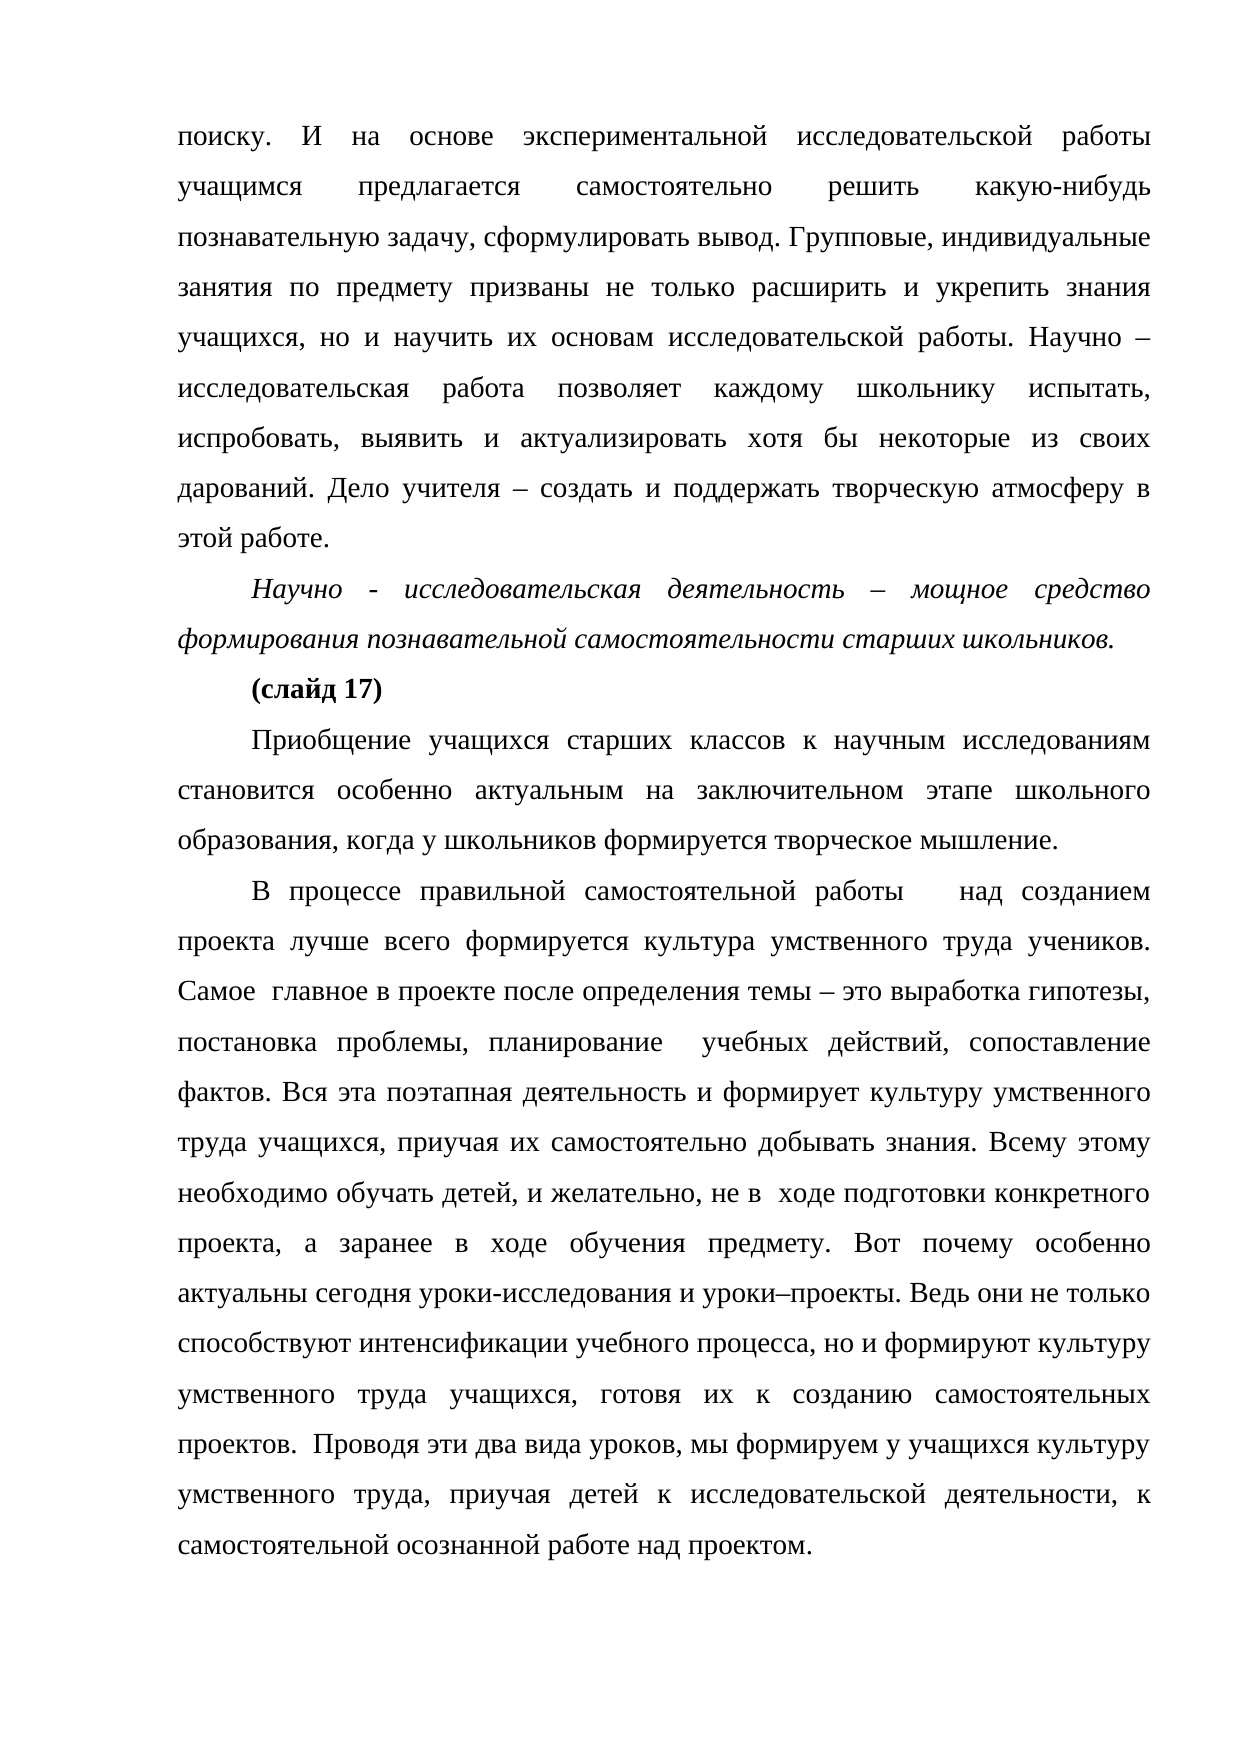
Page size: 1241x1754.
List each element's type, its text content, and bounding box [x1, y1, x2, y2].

text Научно - исследовательская деятельность – мощное средство формирования познавательной самостоятельности старших школьников. [177, 571, 1152, 655]
text (слайд 17) [177, 672, 1152, 705]
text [177, 118, 1152, 554]
text В процессе правильной самостоятельной работы над созданием проекта лучше всего формируется культура умственного труда учеников. Самое главное в проекте после определения темы – это выработка гипотезы, постановка проблемы, планирование учебных действий, сопоставление фактов. Вся эта поэтапная деятельность и формирует культуру умственного труда учащихся, приучая их самостоятельно добывать знания. Всему этому необходимо обучать детей, и желательно, не в ходе подготовки конкретного проекта, а заранее в ходе обучения предмету. Вот почему особенно актуальны сегодня уроки-исследования и уроки–проекты. Ведь они не только способствуют интенсификации учебного процесса, но и формируют культуру умственного труда учащихся, готовя их к созданию самостоятельных проектов. Проводя эти два вида уроков, мы формируем у учащихся культуру умственного труда, приучая детей к исследовательской деятельности, к самостоятельной осознанной работе над проектом. [177, 873, 1152, 1560]
text Приобщение учащихся старших классов к научным исследованиям становится особенно актуальным на заключительном этапе школьного образования, когда у школьников формируется творческое мышление. [177, 722, 1152, 856]
